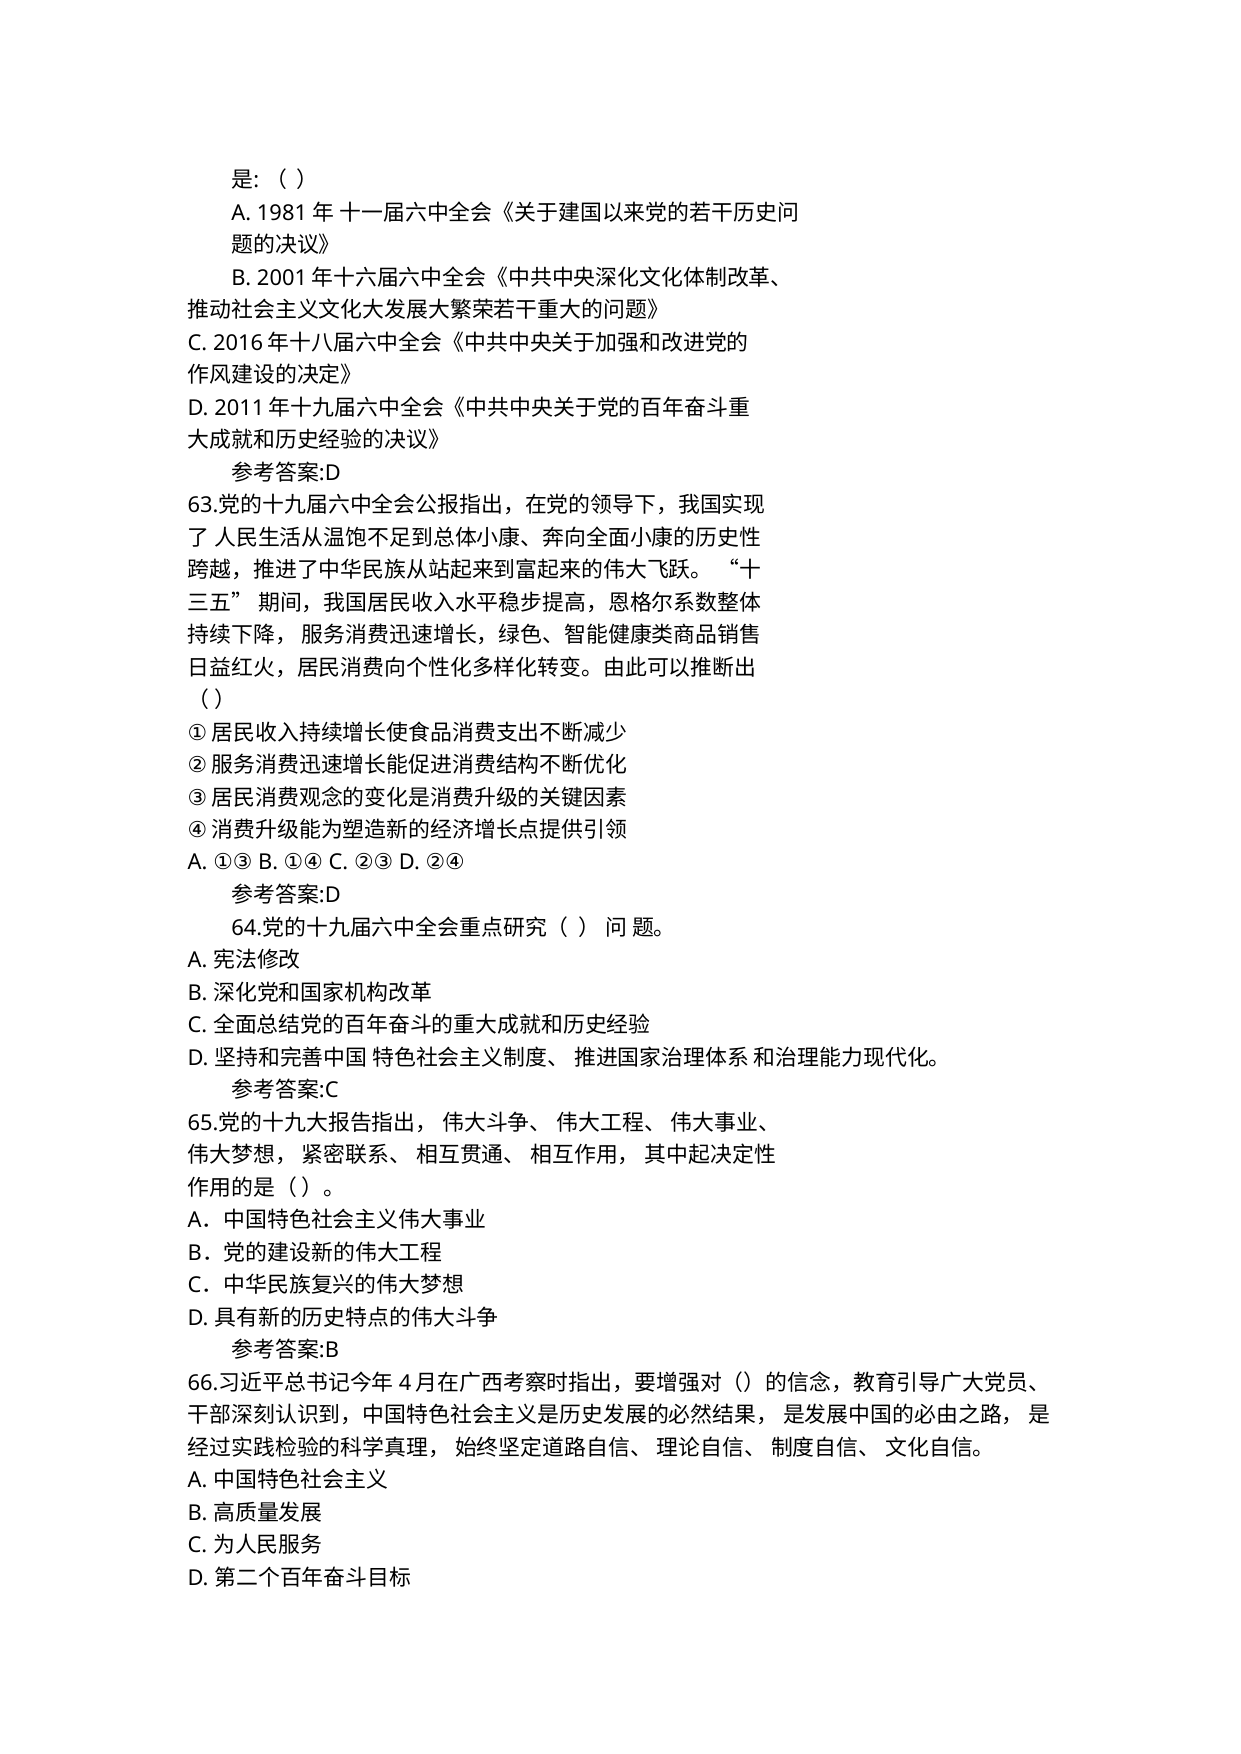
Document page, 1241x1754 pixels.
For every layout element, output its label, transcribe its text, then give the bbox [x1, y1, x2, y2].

list 持续下降， 服务消费迅速增长，绿色、智能健康类商品销售 [187, 617, 1053, 649]
list A. 1981 年 十一届六中全会《关于建国以来党的若干历史问 [187, 194, 1053, 227]
list ①居民收入持续增长使食品消费支出不断减少 [187, 714, 1053, 747]
list 66.习近平总书记今年4月在广西考察时指出，要增强对（）的信念，教育引导广大党员、干部深刻认识到，中国特色社会主义是历史发展的必然结果， 是发展中国的必由之路， 是经过实践检验的科学真理， 始终坚定道路自信、 理论自信、 制度自信、 文化自信。 [187, 1364, 1053, 1462]
list A. 中国特色社会主义 [187, 1462, 1053, 1494]
list D. 2011年十九届六中全会《中共中央关于党的百年奋斗重 [187, 389, 1053, 422]
list ④消费升级能为塑造新的经济增长点提供引领 [187, 812, 1053, 844]
list D. 第二个百年奋斗目标 [187, 1559, 1053, 1592]
list 作用的是（ ）。 [187, 1169, 1053, 1202]
list 跨越，推进了中华民族从站起来到富起来的伟大飞跃。 “十 [187, 552, 1053, 584]
list C. 为人民服务 [187, 1527, 1053, 1559]
list B. 高质量发展 [187, 1494, 1053, 1527]
list 65.党的十九大报告指出， 伟大斗争、 伟大工程、 伟大事业、 [187, 1104, 1053, 1137]
list 了 人民生活从温饱不足到总体小康、奔向全面小康的历史性 [187, 519, 1053, 552]
text 参考答案:D [187, 454, 1053, 487]
list 64.党的十九届六中全会重点研究（ ） 问 题。 [187, 909, 1053, 942]
list 推动社会主义文化大发展大繁荣若干重大的问题》 [187, 292, 1053, 324]
list 三五” 期间，我国居民收入水平稳步提高，恩格尔系数整体 [187, 584, 1053, 617]
text 参考答案:C [187, 1072, 1053, 1104]
list ②服务消费迅速增长能促进消费结构不断优化 [187, 747, 1053, 779]
list ③居民消费观念的变化是消费升级的关键因素 [187, 779, 1053, 812]
list B. 深化党和国家机构改革 [187, 974, 1053, 1007]
list 日益红火，居民消费向个性化多样化转变。由此可以推断出 [187, 649, 1053, 682]
list 作风建设的决定》 [187, 357, 1053, 389]
list C．中华民族复兴的伟大梦想 [187, 1267, 1053, 1299]
list C. 全面总结党的百年奋斗的重大成就和历史经验 [187, 1007, 1053, 1039]
list 大成就和历史经验的决议》 [187, 422, 1053, 454]
text 参考答案:D [187, 877, 1053, 909]
list D. 具有新的历史特点的伟大斗争 [187, 1299, 1053, 1332]
list B. 2001年十六届六中全会《中共中央深化文化体制改革、 [187, 259, 1053, 292]
list 63.党的十九届六中全会公报指出，在党的领导下，我国实现 [187, 487, 1053, 519]
list A．中国特色社会主义伟大事业 [187, 1202, 1053, 1234]
list 是: （ ） [187, 162, 1053, 194]
list B．党的建设新的伟大工程 [187, 1234, 1053, 1267]
list （ ） [187, 682, 1053, 714]
list D. 坚持和完善中国 特色社会主义制度、 推进国家治理体系 和治理能力现代化。 [187, 1039, 1053, 1072]
list ①③ B. ①④ C. ②③ D. ②④ [187, 844, 1053, 877]
list 题的决议》 [187, 227, 1053, 259]
list C. 2016年十八届六中全会《中共中央关于加强和改进党的 [187, 324, 1053, 357]
text 参考答案:B [187, 1332, 1053, 1364]
list 伟大梦想， 紧密联系、 相互贯通、 相互作用， 其中起决定性 [187, 1137, 1053, 1169]
list A. 宪法修改 [187, 942, 1053, 974]
